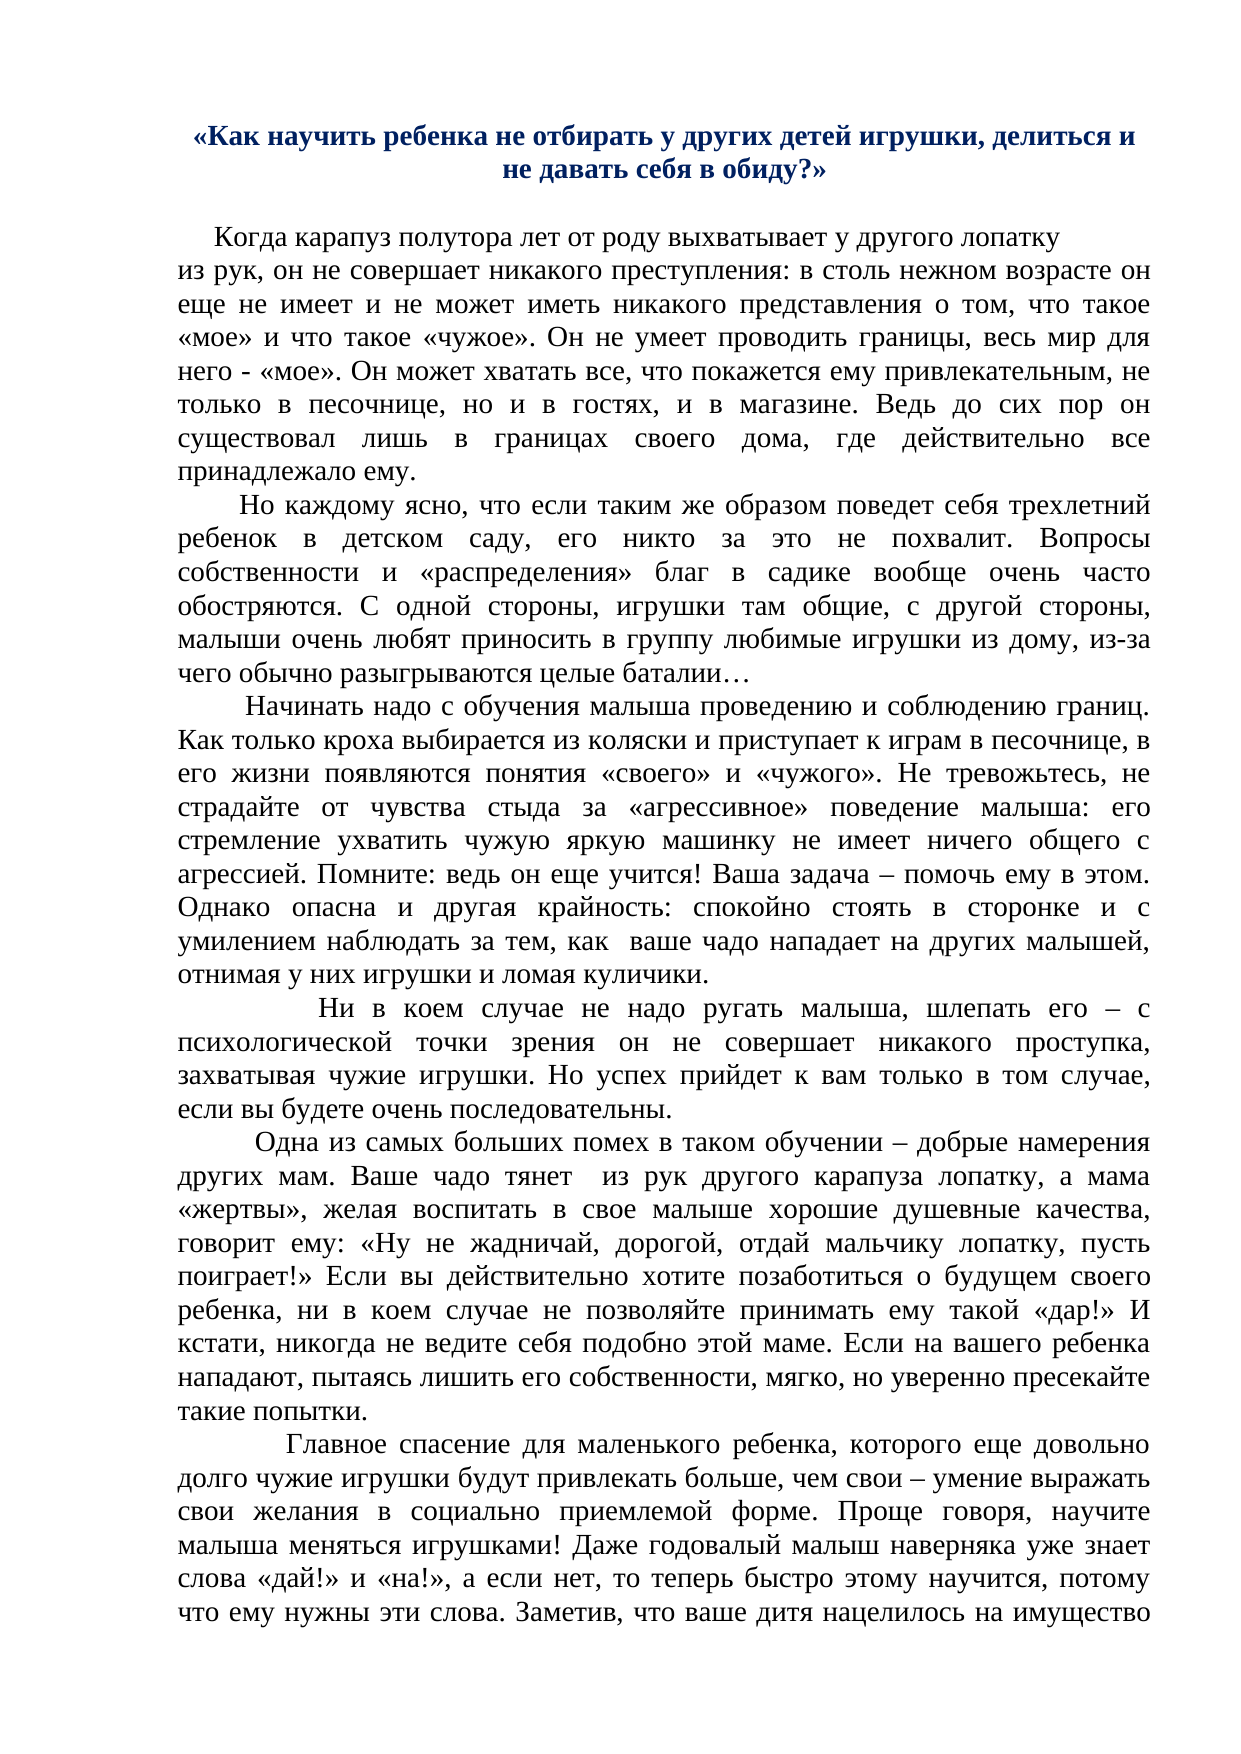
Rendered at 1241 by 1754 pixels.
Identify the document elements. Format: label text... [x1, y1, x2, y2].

text «Как научить ребенка не отбирать у других детей игрушки, делиться и не давать себя в обиду?» [177, 118, 1152, 185]
text Ни в коем случае не надо ругать малыша, шлепать его – с психологической точки зрения он не совершает никакого проступка, захватывая чужие игрушки. Но успех прийдет к вам только в том случае, если вы будете очень последовательны. [177, 990, 1152, 1124]
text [177, 1426, 1152, 1627]
text Одна из самых больших помех в таком обучении – добрые намерения других мам. Ваше чадо тянет из рук другого карапуза лопатку, а мама «жертвы», желая воспитать в свое малыше хорошие душевные качества, говорит ему: «Ну не жадничай, дорогой, отдай мальчику лопатку, пусть поиграет!» Если вы действительно хотите позаботиться о будущем своего ребенка, ни в коем случае не позволяйте принимать ему такой «дар!» И кстати, никогда не ведите себя подобно этой маме. Если на вашего ребенка нападают, пытаясь лишить его собственности, мягко, но уверенно пресекайте такие попытки. [177, 1124, 1152, 1426]
text Но каждому ясно, что если таким же образом поведет себя трехлетний ребенок в детском саду, его никто за это не похвалит. Вопросы собственности и «распределения» благ в садике вообще очень часто обостряются. С одной стороны, игрушки там общие, с другой стороны, малыши очень любят приносить в группу любимые игрушки из дому, из-за чего обычно разыгрываются целые баталии… [177, 487, 1152, 688]
text из рук, он не совершает никакого преступления: в столь нежном возрасте он еще не имеет и не может иметь никакого представления о том, что такое «мое» и что такое «чужое». Он не умеет проводить границы, весь мир для него - «мое». Он может хватать все, что покажется ему привлекательным, не только в песочнице, но и в гостях, и в магазине. Ведь до сих пор он существовал лишь в границах своего дома, где действительно все принадлежало ему. [177, 252, 1152, 487]
text Когда карапуз полутора лет от роду выхватывает у другого лопатку [177, 219, 1152, 252]
text Начинать надо с обучения малыша проведению и соблюдению границ. Как только кроха выбирается из коляски и приступает к играм в песочнице, в его жизни появляются понятия «своего» и «чужого». Не тревожьтесь, не страдайте от чувства стыда за «агрессивное» поведение малыша: его стремление ухватить чужую яркую машинку не имеет ничего общего с агрессией. Помните: ведь он еще учится! Ваша задача – помочь ему в этом. Однако опасна и другая крайность: спокойно стоять в сторонке и с умилением наблюдать за тем, как ваше чадо нападает на других малышей, отнимая у них игрушки и ломая куличики. [177, 688, 1152, 990]
